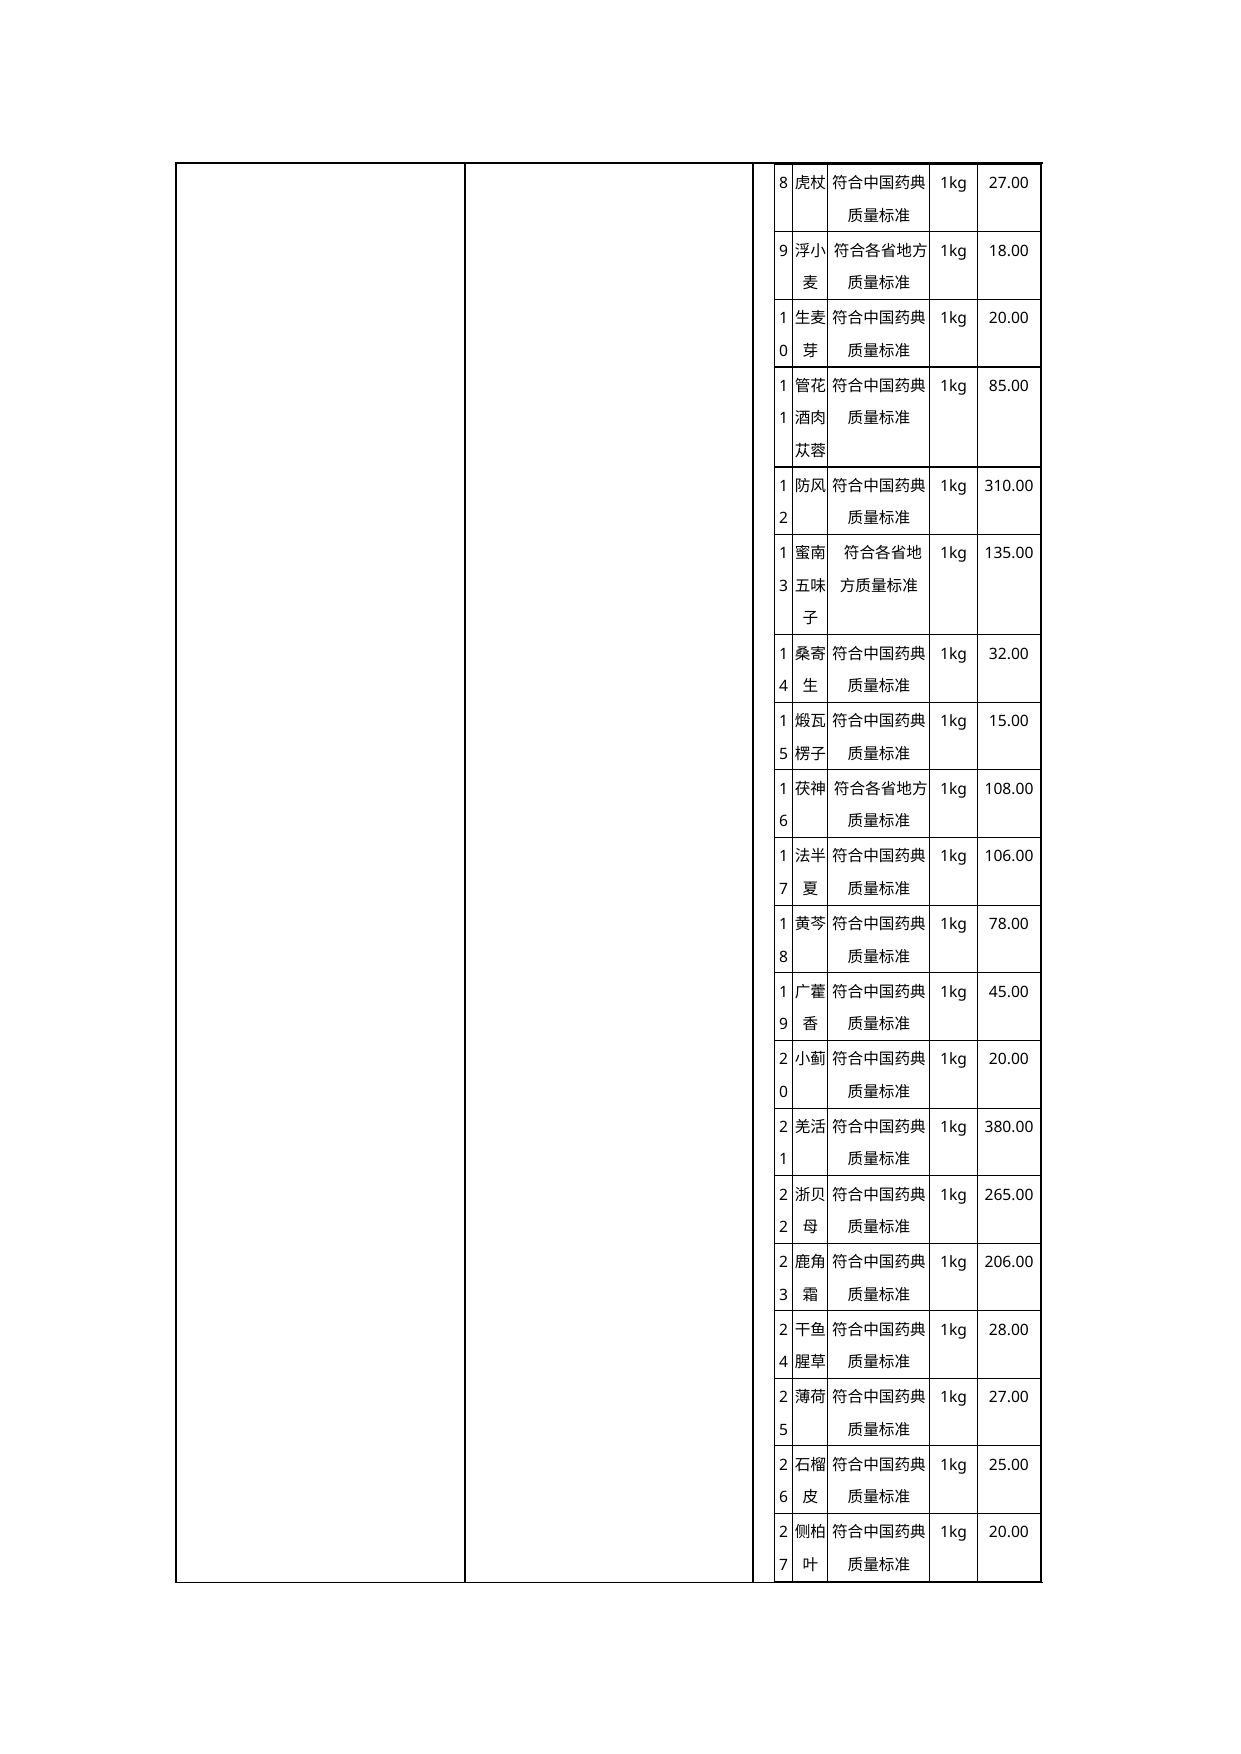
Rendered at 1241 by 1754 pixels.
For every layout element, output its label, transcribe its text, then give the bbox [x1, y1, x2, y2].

table_cell [978, 232, 1040, 299]
table_cell [793, 1041, 827, 1108]
table_cell [930, 535, 977, 634]
table_cell [828, 1311, 929, 1378]
table_cell [930, 368, 977, 466]
table_cell [793, 703, 827, 769]
table_cell [930, 1176, 977, 1243]
table_cell [978, 1514, 1040, 1581]
table_cell [828, 468, 929, 534]
table_cell [978, 1244, 1040, 1310]
table_cell [828, 1244, 929, 1310]
table_cell [775, 1109, 792, 1175]
table_cell [775, 635, 792, 702]
table_cell [828, 165, 929, 231]
table_cell [793, 1244, 827, 1310]
table_cell [828, 906, 929, 972]
table_cell [930, 300, 977, 366]
table_cell [978, 300, 1040, 366]
table_cell [978, 468, 1040, 534]
table_cell [930, 770, 977, 837]
table_cell [793, 1311, 827, 1378]
table_cell [978, 770, 1040, 837]
table_cell [793, 1514, 827, 1581]
table_cell [793, 1109, 827, 1175]
table_cell [775, 1176, 792, 1243]
table_cell [775, 1244, 792, 1310]
table_cell [930, 165, 977, 231]
table_cell [978, 1379, 1040, 1445]
table_cell [828, 1041, 929, 1108]
table_cell [828, 1514, 929, 1581]
table_cell [828, 703, 929, 769]
table_cell [775, 165, 792, 231]
table_cell [930, 1514, 977, 1581]
table_cell [828, 232, 929, 299]
table_cell [828, 635, 929, 702]
table_cell [793, 635, 827, 702]
table_cell 1 [177, 164, 464, 1582]
table_cell [828, 770, 929, 837]
table_cell [978, 368, 1040, 466]
table_cell [793, 838, 827, 905]
table_cell [775, 1379, 792, 1445]
table_cell [828, 535, 929, 634]
table_cell [775, 1311, 792, 1378]
table_cell [930, 1041, 977, 1108]
table_cell [793, 368, 827, 466]
table_cell [775, 368, 792, 466]
table_cell [930, 973, 977, 1040]
table_cell [930, 906, 977, 972]
table_cell [828, 368, 929, 466]
table_cell [775, 468, 792, 534]
table_cell [978, 1109, 1040, 1175]
table_cell [775, 1041, 792, 1108]
table_cell [930, 1109, 977, 1175]
table_cell [978, 838, 1040, 905]
table_cell [775, 300, 792, 366]
table_cell [466, 164, 752, 1582]
table_cell [978, 1446, 1040, 1513]
table_cell [930, 635, 977, 702]
table_cell [978, 165, 1040, 231]
table_cell [828, 1176, 929, 1243]
table_cell [828, 1109, 929, 1175]
table_cell [793, 468, 827, 534]
table_cell [978, 535, 1040, 634]
table_cell [793, 1176, 827, 1243]
table_cell [930, 1244, 977, 1310]
table_cell [793, 906, 827, 972]
table_cell [930, 468, 977, 534]
table_cell [775, 703, 792, 769]
table_cell [775, 1514, 792, 1581]
table_cell [978, 1041, 1040, 1108]
table_cell [978, 1311, 1040, 1378]
table_cell [775, 535, 792, 634]
table_cell [775, 906, 792, 972]
table_cell [930, 838, 977, 905]
table_cell [793, 232, 827, 299]
table_cell [978, 906, 1040, 972]
table_cell [828, 1446, 929, 1513]
table_cell [793, 165, 827, 231]
table_cell [793, 973, 827, 1040]
table_cell [930, 703, 977, 769]
table_cell [775, 1446, 792, 1513]
table_cell [775, 232, 792, 299]
table_cell [754, 164, 774, 1582]
table_cell [775, 770, 792, 837]
table_cell [930, 232, 977, 299]
table_cell [793, 1446, 827, 1513]
table_cell [775, 973, 792, 1040]
table_cell [978, 703, 1040, 769]
table_cell [978, 973, 1040, 1040]
table_cell [793, 770, 827, 837]
table_cell [793, 300, 827, 366]
table_cell [775, 838, 792, 905]
table_cell [930, 1311, 977, 1378]
table_cell [930, 1379, 977, 1445]
table_cell [828, 838, 929, 905]
table_cell [978, 1176, 1040, 1243]
table_cell [828, 300, 929, 366]
table_cell [828, 1379, 929, 1445]
table_cell [930, 1446, 977, 1513]
table_cell [978, 635, 1040, 702]
table_cell [828, 973, 929, 1040]
table_cell [793, 535, 827, 634]
table_cell [793, 1379, 827, 1445]
